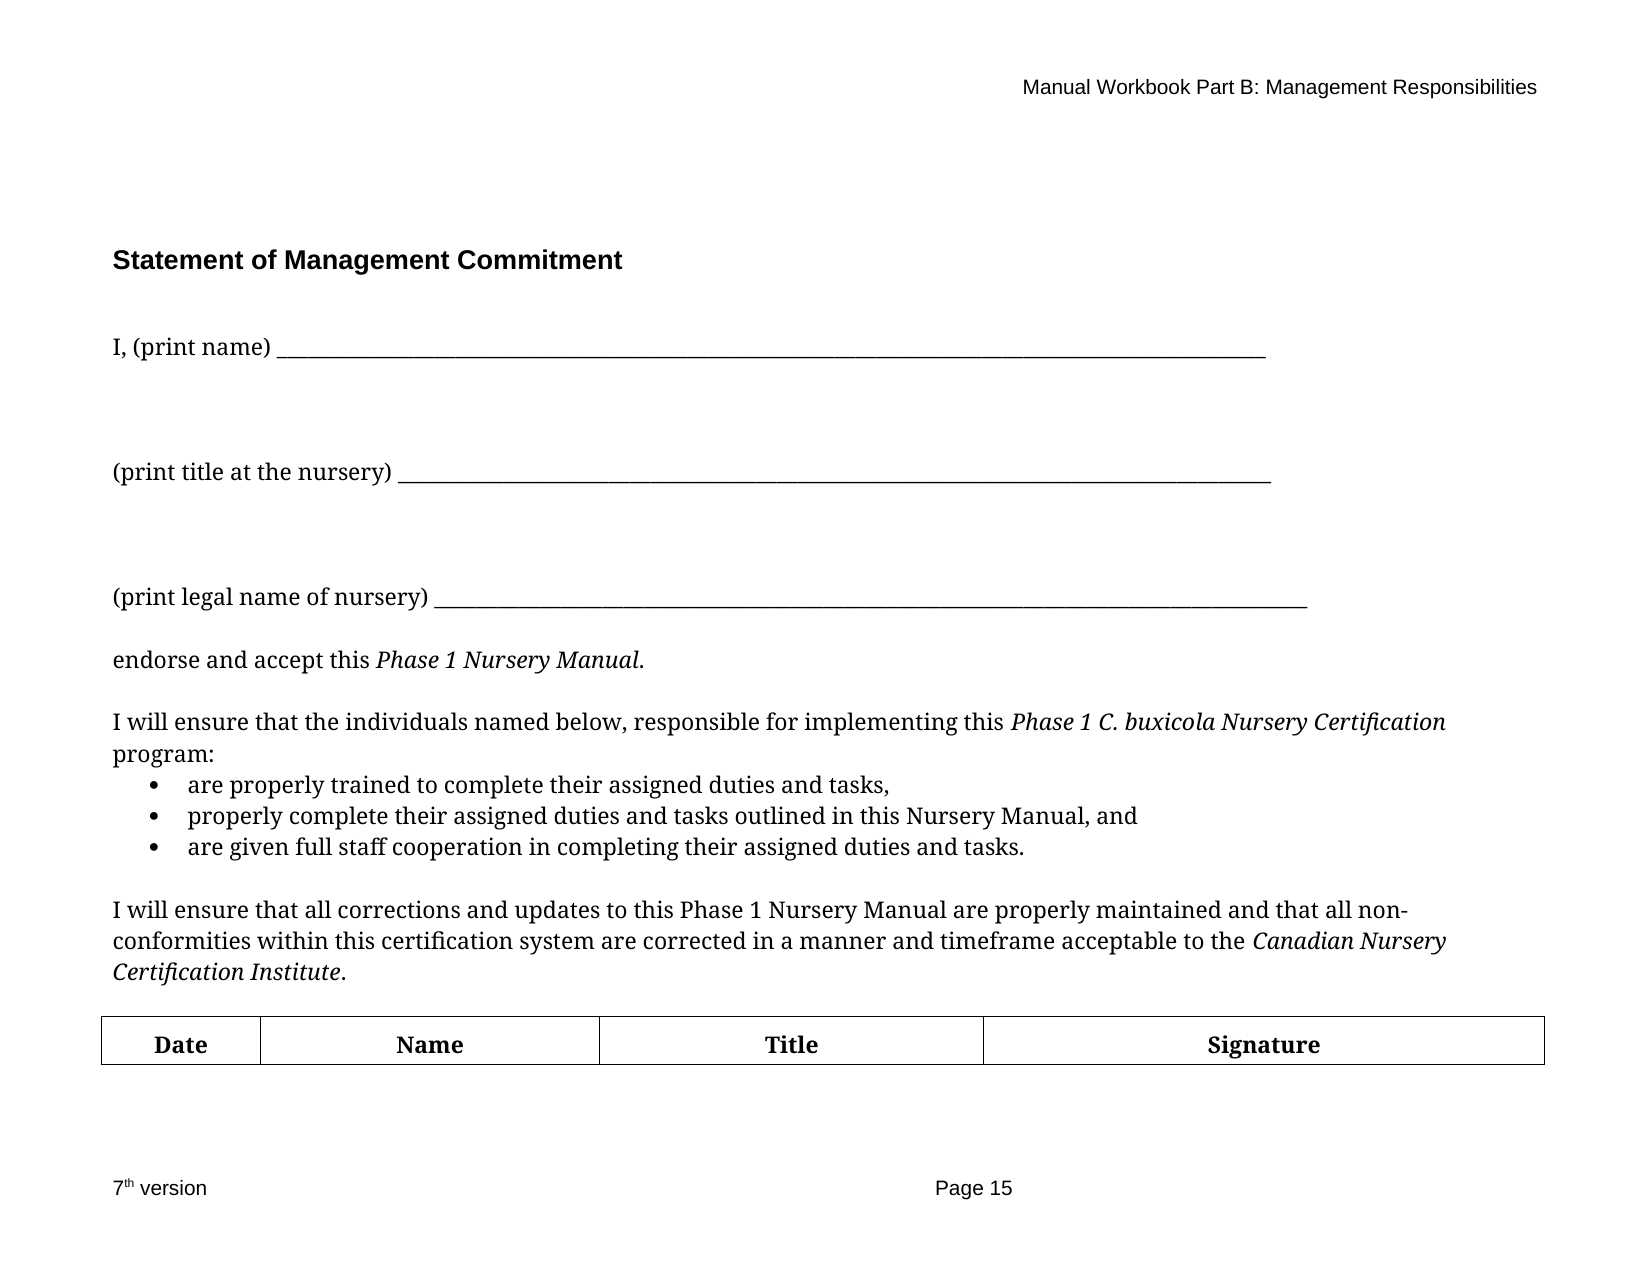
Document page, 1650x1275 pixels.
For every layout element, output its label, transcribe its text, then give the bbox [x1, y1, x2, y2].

text (print legal name of nursery) ___________________________________________________________________________________ [112, 581, 1537, 612]
list are properly trained to complete their assigned duties and tasks, [150, 769, 1537, 800]
text I will ensure that the individuals named below, responsible for implementing this Phase 1 C. buxicola Nursery Certification program: [112, 706, 1537, 769]
list properly complete their assigned duties and tasks outlined in this Nursery Manual, and [150, 800, 1537, 831]
table_header Title [600, 1017, 983, 1064]
text I will ensure that all corrections and updates to this Phase 1 Nursery Manual are properly maintained and that all non-conformities within this certification system are corrected in a manner and timeframe acceptable to the Canadian Nursery Certification Institute. [112, 894, 1537, 987]
text I, (print name) ______________________________________________________________________________________________ [112, 331, 1537, 362]
subtitle Statement of Management Commitment [112, 244, 1537, 275]
list are given full staff cooperation in completing their assigned duties and tasks. [150, 831, 1537, 862]
table_header Name [261, 1017, 599, 1064]
text (print title at the nursery) ___________________________________________________________________________________ [112, 456, 1537, 487]
table_header Date [102, 1017, 260, 1064]
text endorse and accept this Phase 1 Nursery Manual. [112, 644, 1537, 675]
table_header Signature [984, 1017, 1544, 1064]
